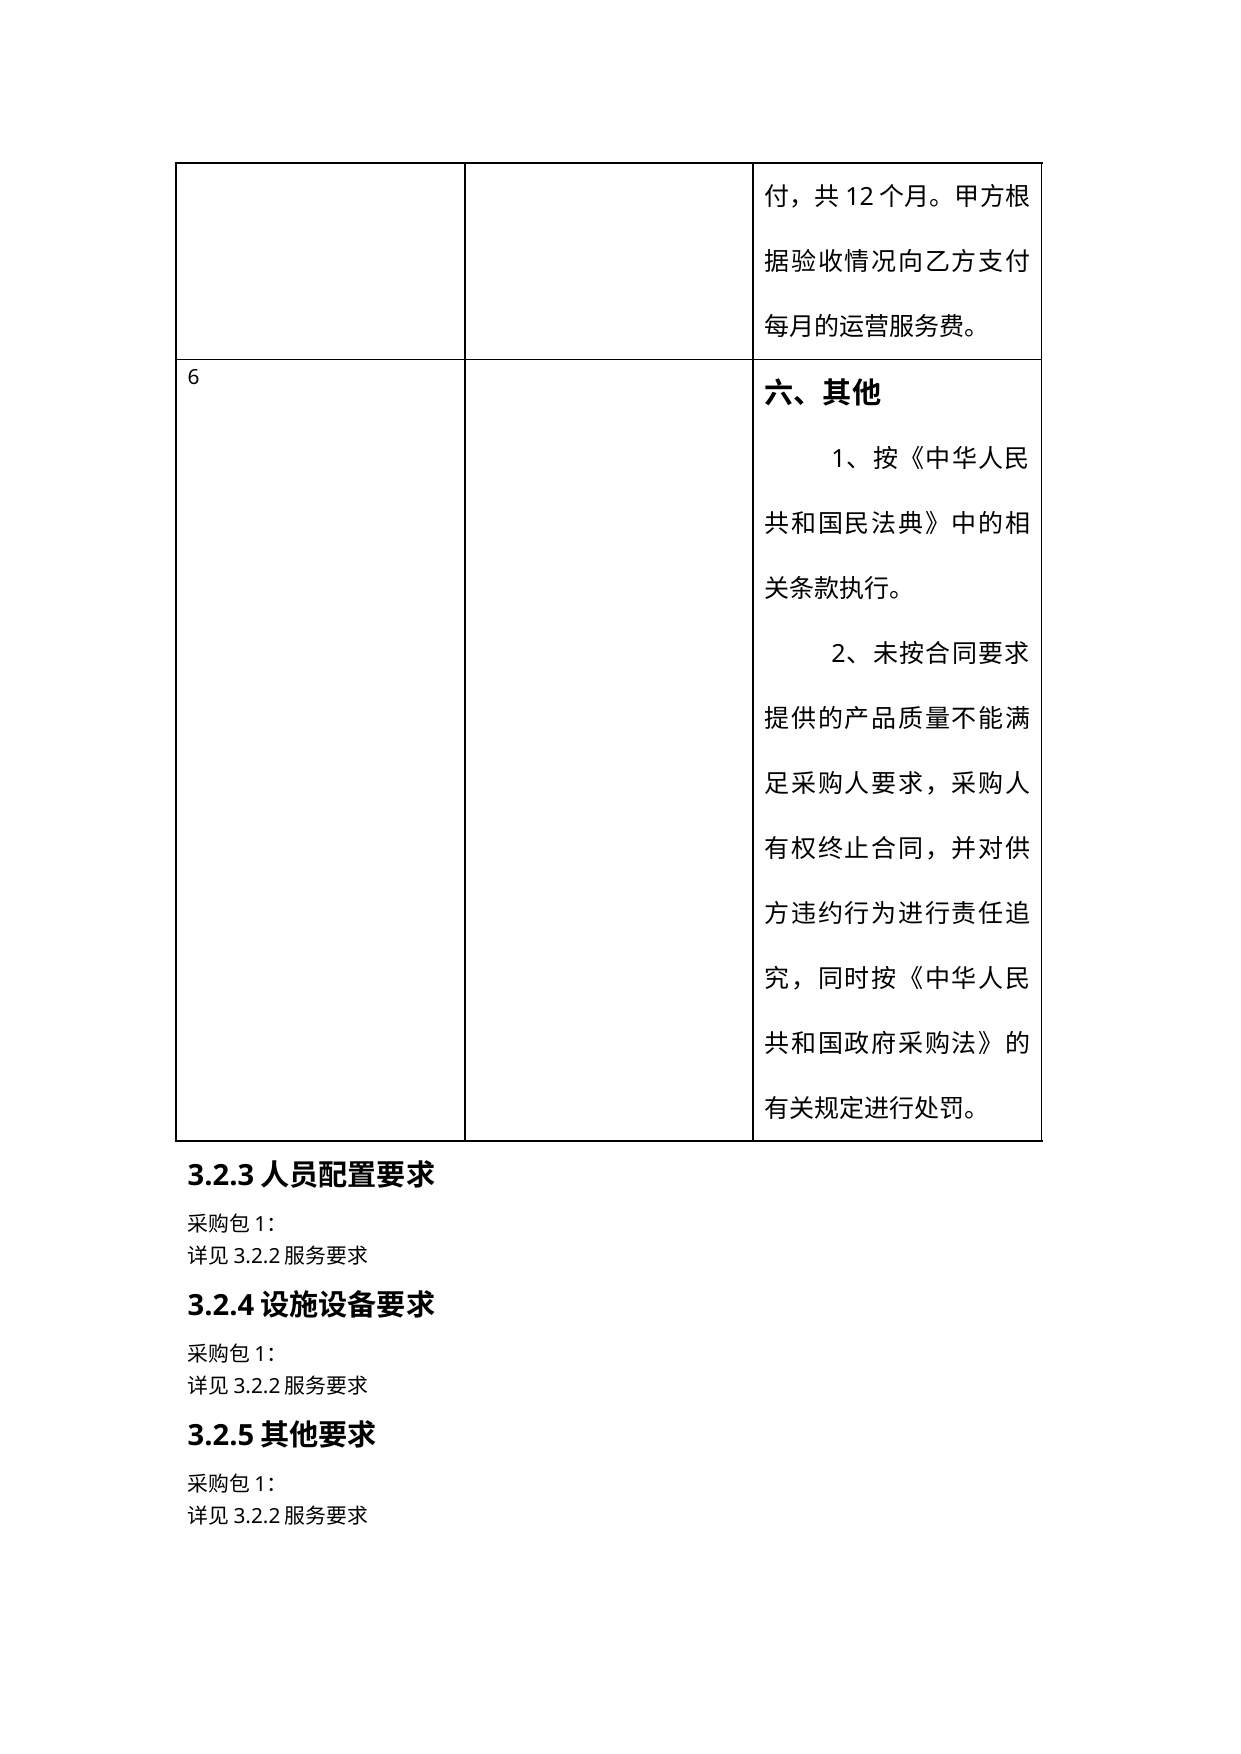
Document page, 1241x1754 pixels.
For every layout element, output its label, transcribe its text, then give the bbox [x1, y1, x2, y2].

text 详见3.2.2服务要求 [187, 1369, 1053, 1402]
table_cell [466, 360, 752, 1140]
text 3.2.4设施设备要求 [187, 1272, 1053, 1337]
text 3.2.3人员配置要求 [187, 1142, 1053, 1207]
table_cell 6 [177, 360, 464, 1140]
text 详见3.2.2服务要求 [187, 1239, 1053, 1272]
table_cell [754, 164, 1041, 358]
text 采购包1： [187, 1467, 1053, 1499]
text 采购包1： [187, 1207, 1053, 1239]
table_cell [466, 164, 752, 358]
text 详见3.2.2服务要求 [187, 1499, 1053, 1532]
text 3.2.5其他要求 [187, 1402, 1053, 1467]
text 采购包1： [187, 1337, 1053, 1369]
table_cell 六、其他 1、按《中华人民共和国民法典》中的相关条款执行。 2、未按合同要求提供的产品质量不能满足采购人要求，采购人有权终止合同，并对供方违约行为进行责任追究，同时按《中华人民共和国政府采购法》的有关规定进行处罚。 [754, 360, 1041, 1140]
table_cell 5 [177, 164, 464, 358]
